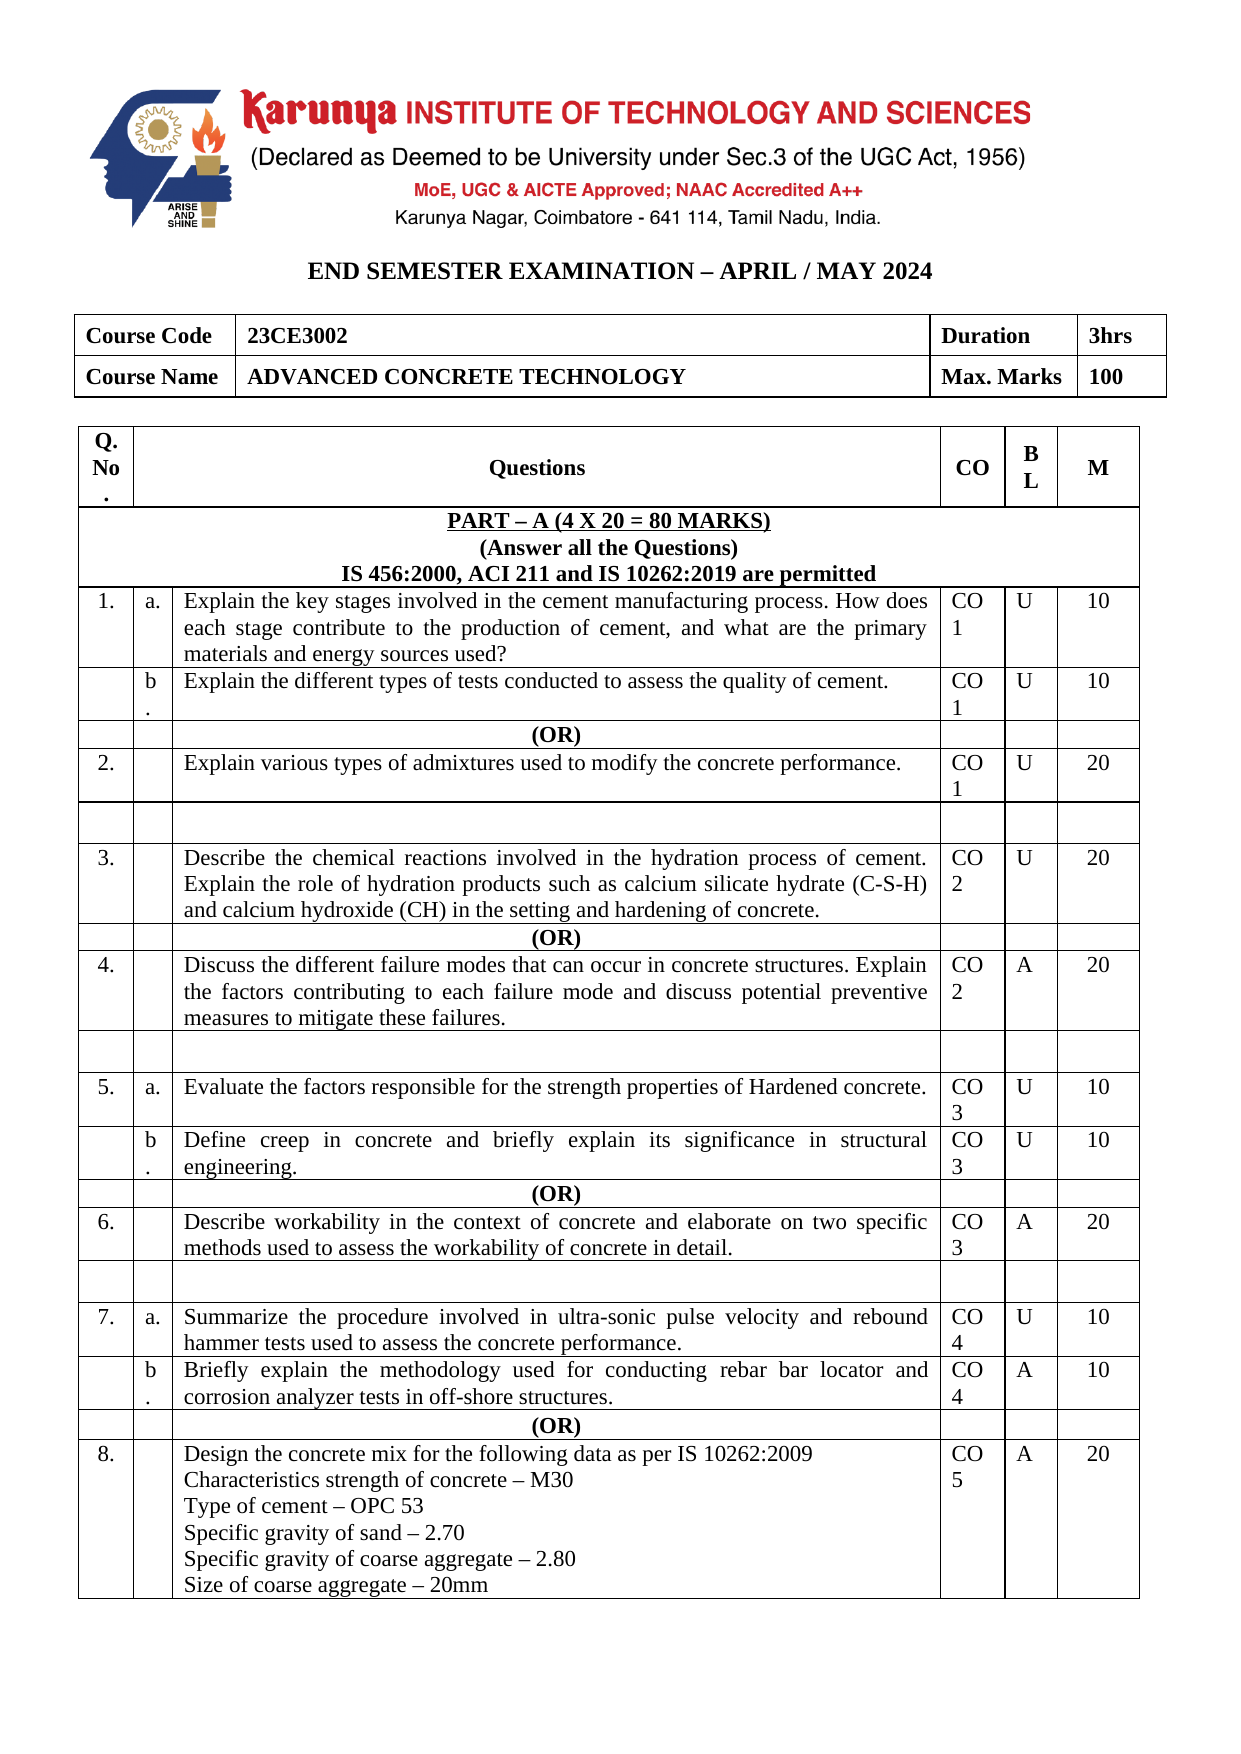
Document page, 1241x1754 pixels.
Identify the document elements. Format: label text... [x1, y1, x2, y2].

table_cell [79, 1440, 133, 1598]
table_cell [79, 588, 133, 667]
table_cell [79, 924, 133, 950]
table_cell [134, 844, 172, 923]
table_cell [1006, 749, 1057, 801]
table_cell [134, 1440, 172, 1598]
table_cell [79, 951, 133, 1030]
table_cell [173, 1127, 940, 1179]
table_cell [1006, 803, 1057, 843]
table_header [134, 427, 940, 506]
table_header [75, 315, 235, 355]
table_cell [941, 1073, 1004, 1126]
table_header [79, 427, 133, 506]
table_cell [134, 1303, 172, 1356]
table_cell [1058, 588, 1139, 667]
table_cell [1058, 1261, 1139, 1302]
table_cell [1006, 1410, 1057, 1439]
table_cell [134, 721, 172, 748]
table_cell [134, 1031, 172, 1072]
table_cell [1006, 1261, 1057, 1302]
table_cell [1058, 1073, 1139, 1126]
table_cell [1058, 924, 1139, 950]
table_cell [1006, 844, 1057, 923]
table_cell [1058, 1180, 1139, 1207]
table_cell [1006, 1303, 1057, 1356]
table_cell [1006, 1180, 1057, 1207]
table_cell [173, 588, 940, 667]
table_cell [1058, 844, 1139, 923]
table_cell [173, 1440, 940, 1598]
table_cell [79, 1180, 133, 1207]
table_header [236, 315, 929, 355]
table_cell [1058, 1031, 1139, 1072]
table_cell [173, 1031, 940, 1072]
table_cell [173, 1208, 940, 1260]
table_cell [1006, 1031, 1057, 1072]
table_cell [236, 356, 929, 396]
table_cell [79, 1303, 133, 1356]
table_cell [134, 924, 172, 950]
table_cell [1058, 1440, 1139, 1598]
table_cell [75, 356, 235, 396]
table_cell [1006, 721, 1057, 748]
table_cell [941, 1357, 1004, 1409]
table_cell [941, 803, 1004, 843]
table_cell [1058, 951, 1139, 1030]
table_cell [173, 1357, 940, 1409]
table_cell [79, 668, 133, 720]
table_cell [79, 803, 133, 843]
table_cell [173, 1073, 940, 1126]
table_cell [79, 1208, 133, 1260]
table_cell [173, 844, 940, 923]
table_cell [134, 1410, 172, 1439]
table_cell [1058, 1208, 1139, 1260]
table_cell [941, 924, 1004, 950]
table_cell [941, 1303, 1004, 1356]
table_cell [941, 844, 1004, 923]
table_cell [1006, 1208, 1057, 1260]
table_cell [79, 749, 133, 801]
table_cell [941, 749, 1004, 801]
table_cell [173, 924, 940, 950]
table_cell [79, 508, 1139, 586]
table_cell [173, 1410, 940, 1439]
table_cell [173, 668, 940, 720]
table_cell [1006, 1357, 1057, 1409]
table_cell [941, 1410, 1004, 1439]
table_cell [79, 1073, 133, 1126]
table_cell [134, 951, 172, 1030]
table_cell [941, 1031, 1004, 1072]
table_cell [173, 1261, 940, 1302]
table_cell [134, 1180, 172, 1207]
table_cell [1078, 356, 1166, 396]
text END SEMESTER EXAMINATION – APRIL / MAY 2024 [90, 256, 1150, 285]
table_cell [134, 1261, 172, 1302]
picture [89, 89, 1031, 228]
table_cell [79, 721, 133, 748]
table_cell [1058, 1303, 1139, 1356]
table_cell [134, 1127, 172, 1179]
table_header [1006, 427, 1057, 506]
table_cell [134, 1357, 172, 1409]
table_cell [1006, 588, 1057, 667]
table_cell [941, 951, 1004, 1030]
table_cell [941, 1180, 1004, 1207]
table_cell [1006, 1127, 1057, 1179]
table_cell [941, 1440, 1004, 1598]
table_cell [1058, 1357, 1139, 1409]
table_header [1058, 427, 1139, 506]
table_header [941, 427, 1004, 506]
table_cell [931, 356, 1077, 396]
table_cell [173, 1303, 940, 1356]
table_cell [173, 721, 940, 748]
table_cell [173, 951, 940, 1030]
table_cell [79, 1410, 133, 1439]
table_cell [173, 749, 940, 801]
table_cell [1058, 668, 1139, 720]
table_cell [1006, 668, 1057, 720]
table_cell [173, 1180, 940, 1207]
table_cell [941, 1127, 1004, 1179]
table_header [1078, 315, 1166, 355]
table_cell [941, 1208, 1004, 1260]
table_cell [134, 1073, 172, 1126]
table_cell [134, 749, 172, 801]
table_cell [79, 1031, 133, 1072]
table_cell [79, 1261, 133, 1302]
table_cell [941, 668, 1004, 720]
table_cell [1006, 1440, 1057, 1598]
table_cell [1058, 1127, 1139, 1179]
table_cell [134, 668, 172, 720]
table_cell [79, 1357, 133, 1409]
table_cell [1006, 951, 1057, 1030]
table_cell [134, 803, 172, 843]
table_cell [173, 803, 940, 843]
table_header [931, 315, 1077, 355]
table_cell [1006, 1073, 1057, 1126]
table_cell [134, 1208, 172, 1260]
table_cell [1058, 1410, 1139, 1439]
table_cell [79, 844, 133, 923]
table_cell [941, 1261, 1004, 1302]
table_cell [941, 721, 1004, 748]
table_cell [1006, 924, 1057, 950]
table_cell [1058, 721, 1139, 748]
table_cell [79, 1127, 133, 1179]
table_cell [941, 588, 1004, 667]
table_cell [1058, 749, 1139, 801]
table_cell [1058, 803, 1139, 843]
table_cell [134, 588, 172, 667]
